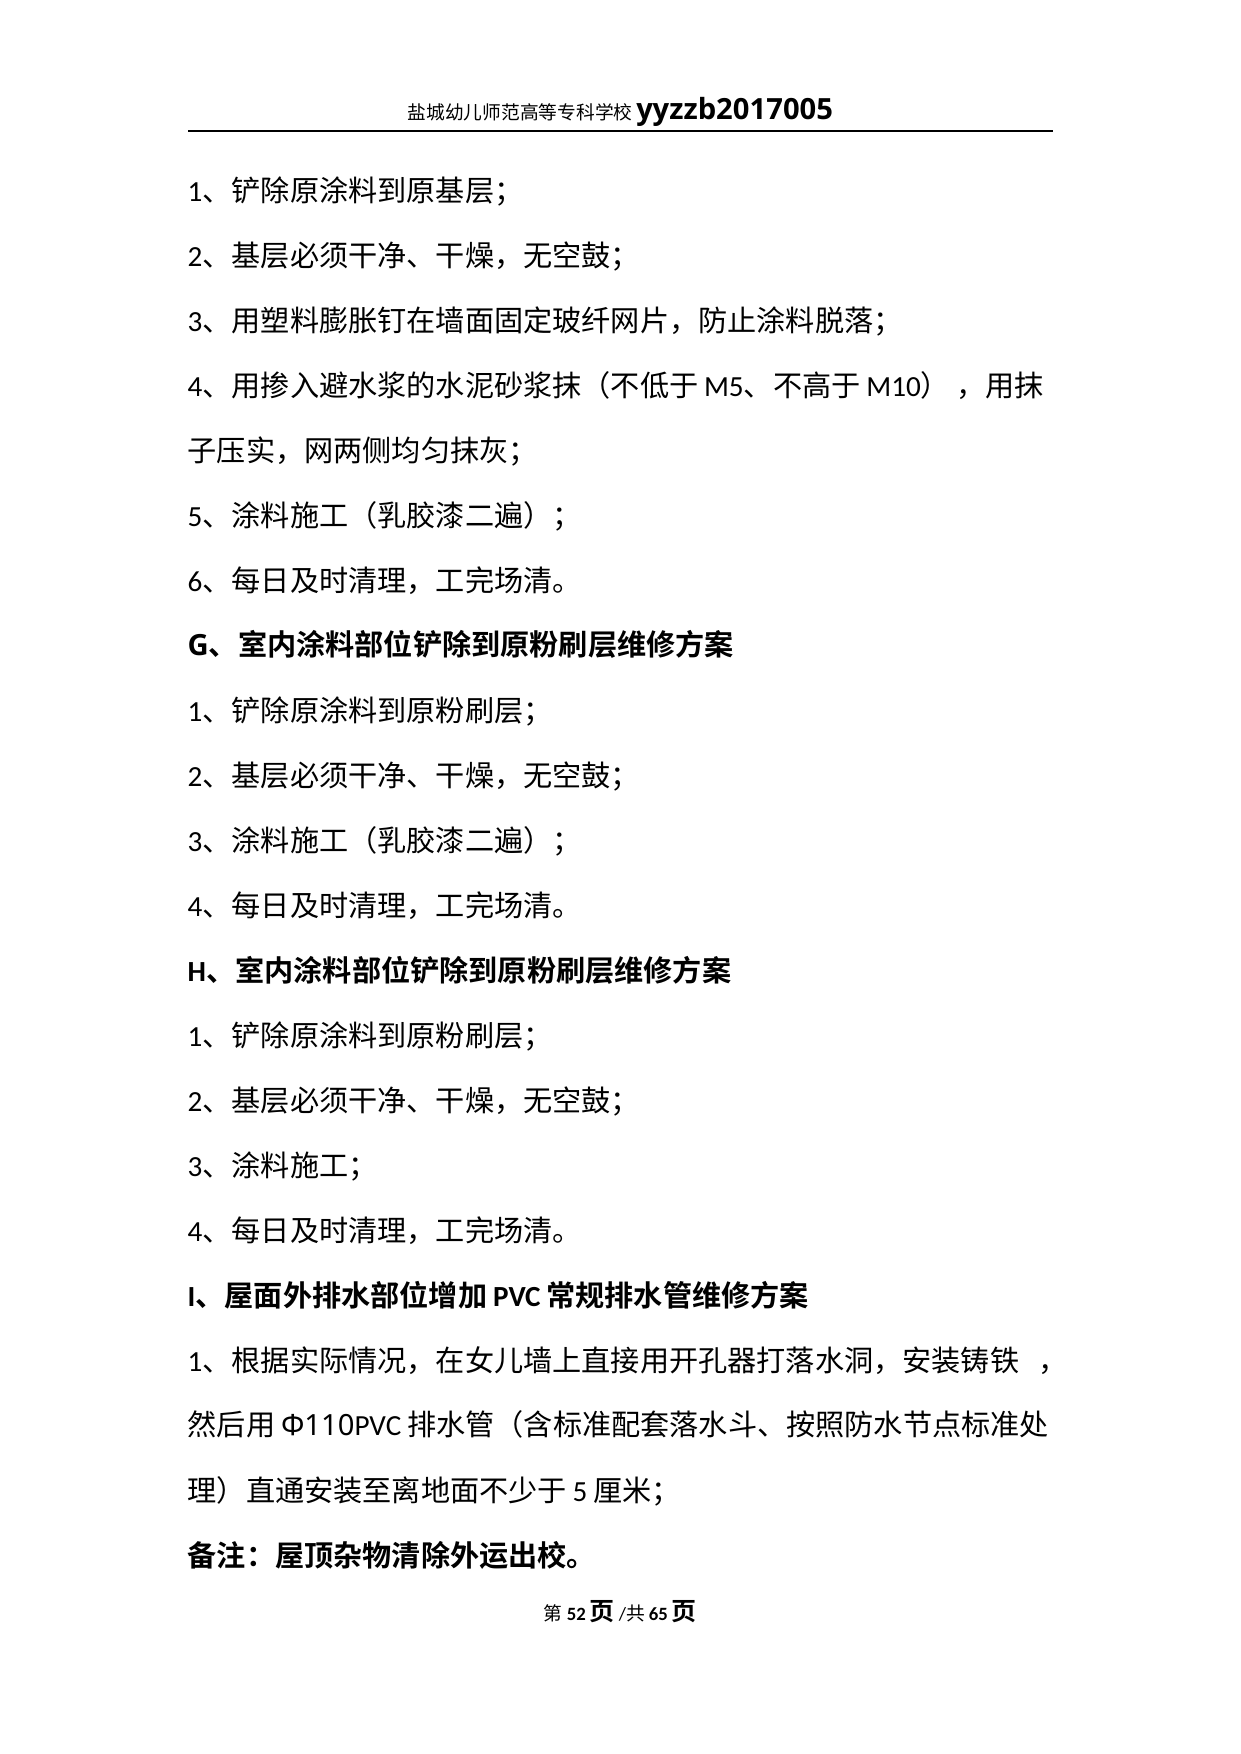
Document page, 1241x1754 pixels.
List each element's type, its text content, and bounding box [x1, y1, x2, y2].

text 2、基层必须干净、干燥，无空鼓； [187, 1066, 1053, 1131]
text H、室内涂料部位铲除到原粉刷层维修方案 [187, 936, 1053, 1001]
text 1、根据实际情况，在女儿墙上直接用开孔器打落水洞，安装铸铁 ，然后用Φ110PVC排水管（含标准配套落水斗、按照防水节点标准处理）直通安装至离地面不少于5厘米； [187, 1326, 1053, 1521]
text 1、铲除原涂料到原粉刷层； [187, 676, 1053, 741]
text 1、铲除原涂料到原粉刷层； [187, 1001, 1053, 1066]
text 3、涂料施工（乳胶漆二遍）； [187, 806, 1053, 871]
text 2、基层必须干净、干燥，无空鼓； [187, 741, 1053, 806]
text 5、涂料施工（乳胶漆二遍）； [187, 481, 1053, 546]
text I、屋面外排水部位增加PVC常规排水管维修方案 [187, 1261, 1053, 1326]
text 6、每日及时清理，工完场清。 [187, 546, 1053, 611]
text 1、铲除原涂料到原基层； [187, 156, 1053, 221]
text G、室内涂料部位铲除到原粉刷层维修方案 [187, 611, 1053, 676]
text 4、每日及时清理，工完场清。 [187, 1196, 1053, 1261]
text 4、用掺入避水浆的水泥砂浆抹（不低于M5、不高于M10） ，用抹子压实，网两侧均匀抹灰； [187, 351, 1053, 481]
text 备注：屋顶杂物清除外运出校。 [187, 1521, 1053, 1586]
text 3、涂料施工； [187, 1131, 1053, 1196]
text 4、每日及时清理，工完场清。 [187, 871, 1053, 936]
text 3、用塑料膨胀钉在墙面固定玻纤网片，防止涂料脱落； [187, 286, 1053, 351]
text 2、基层必须干净、干燥，无空鼓； [187, 221, 1053, 286]
